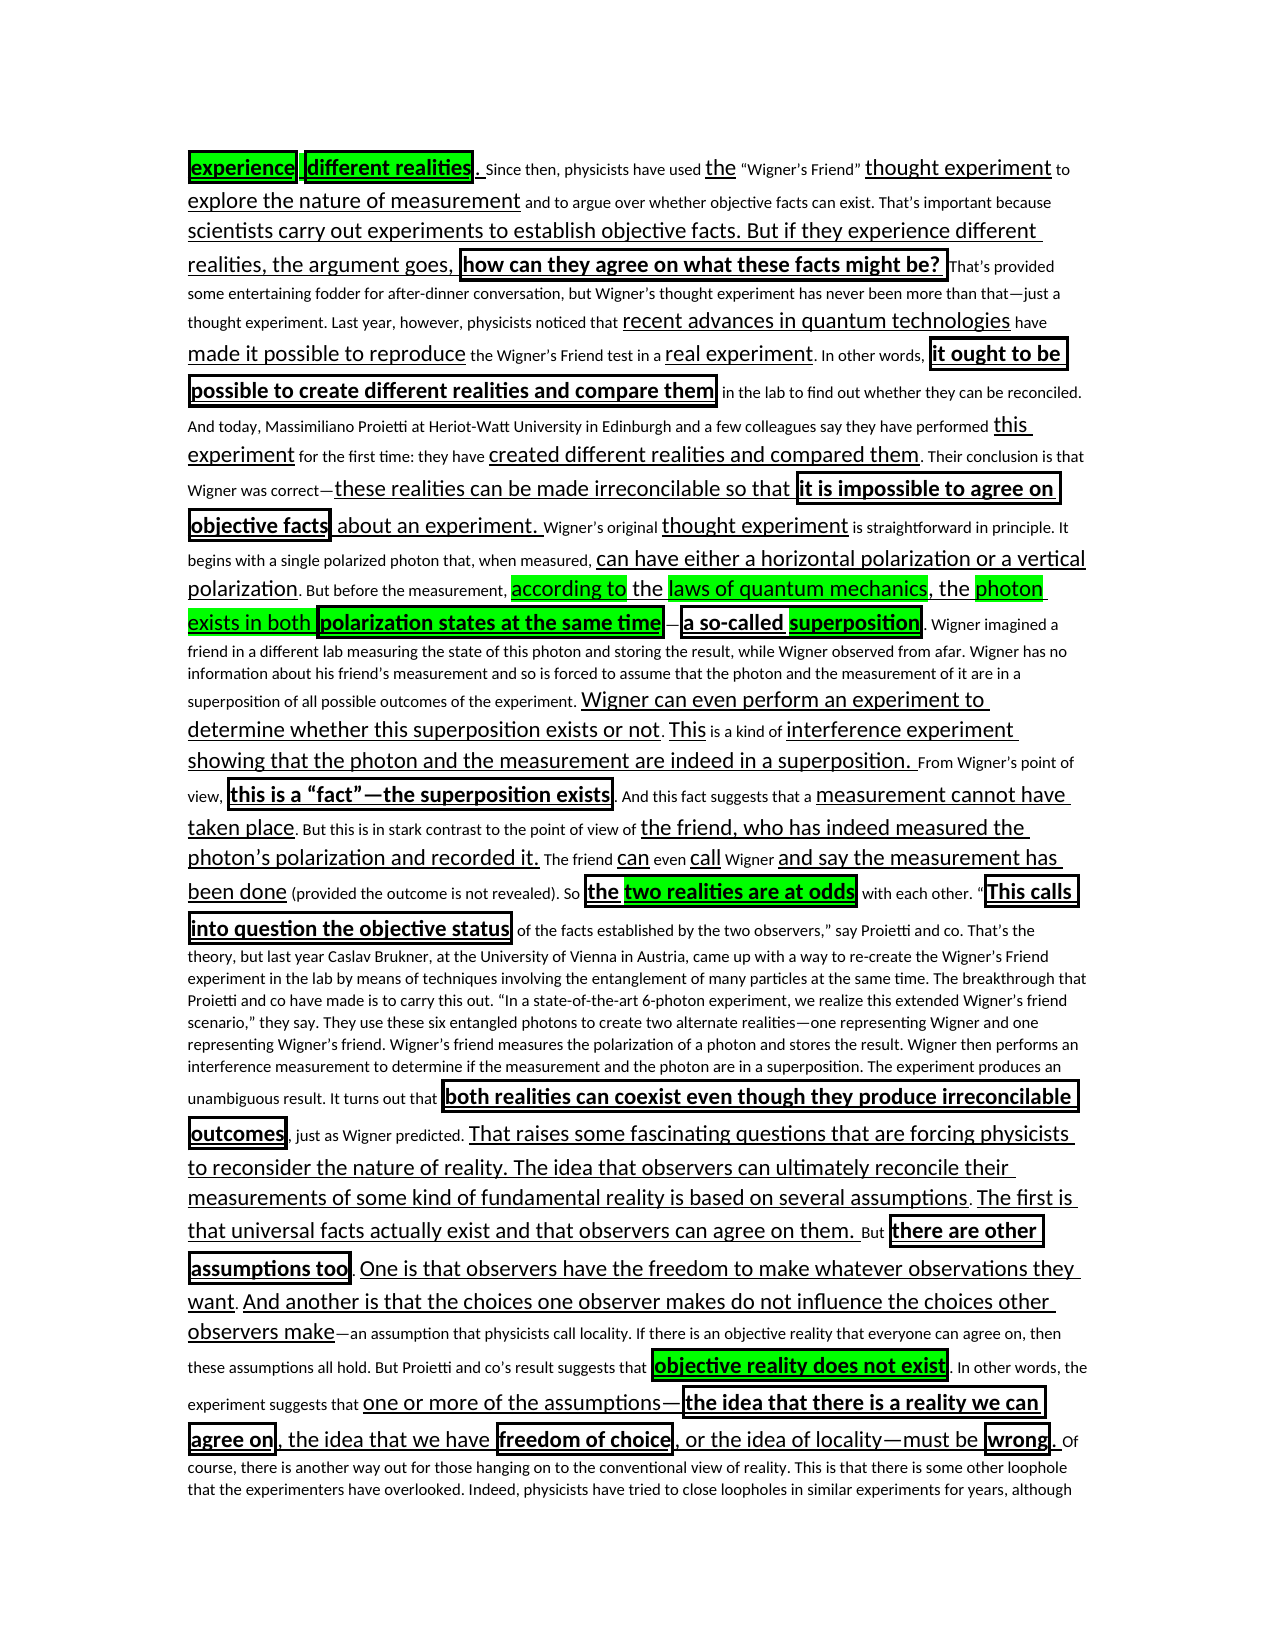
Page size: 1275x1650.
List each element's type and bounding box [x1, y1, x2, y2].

text [187, 150, 1087, 1500]
